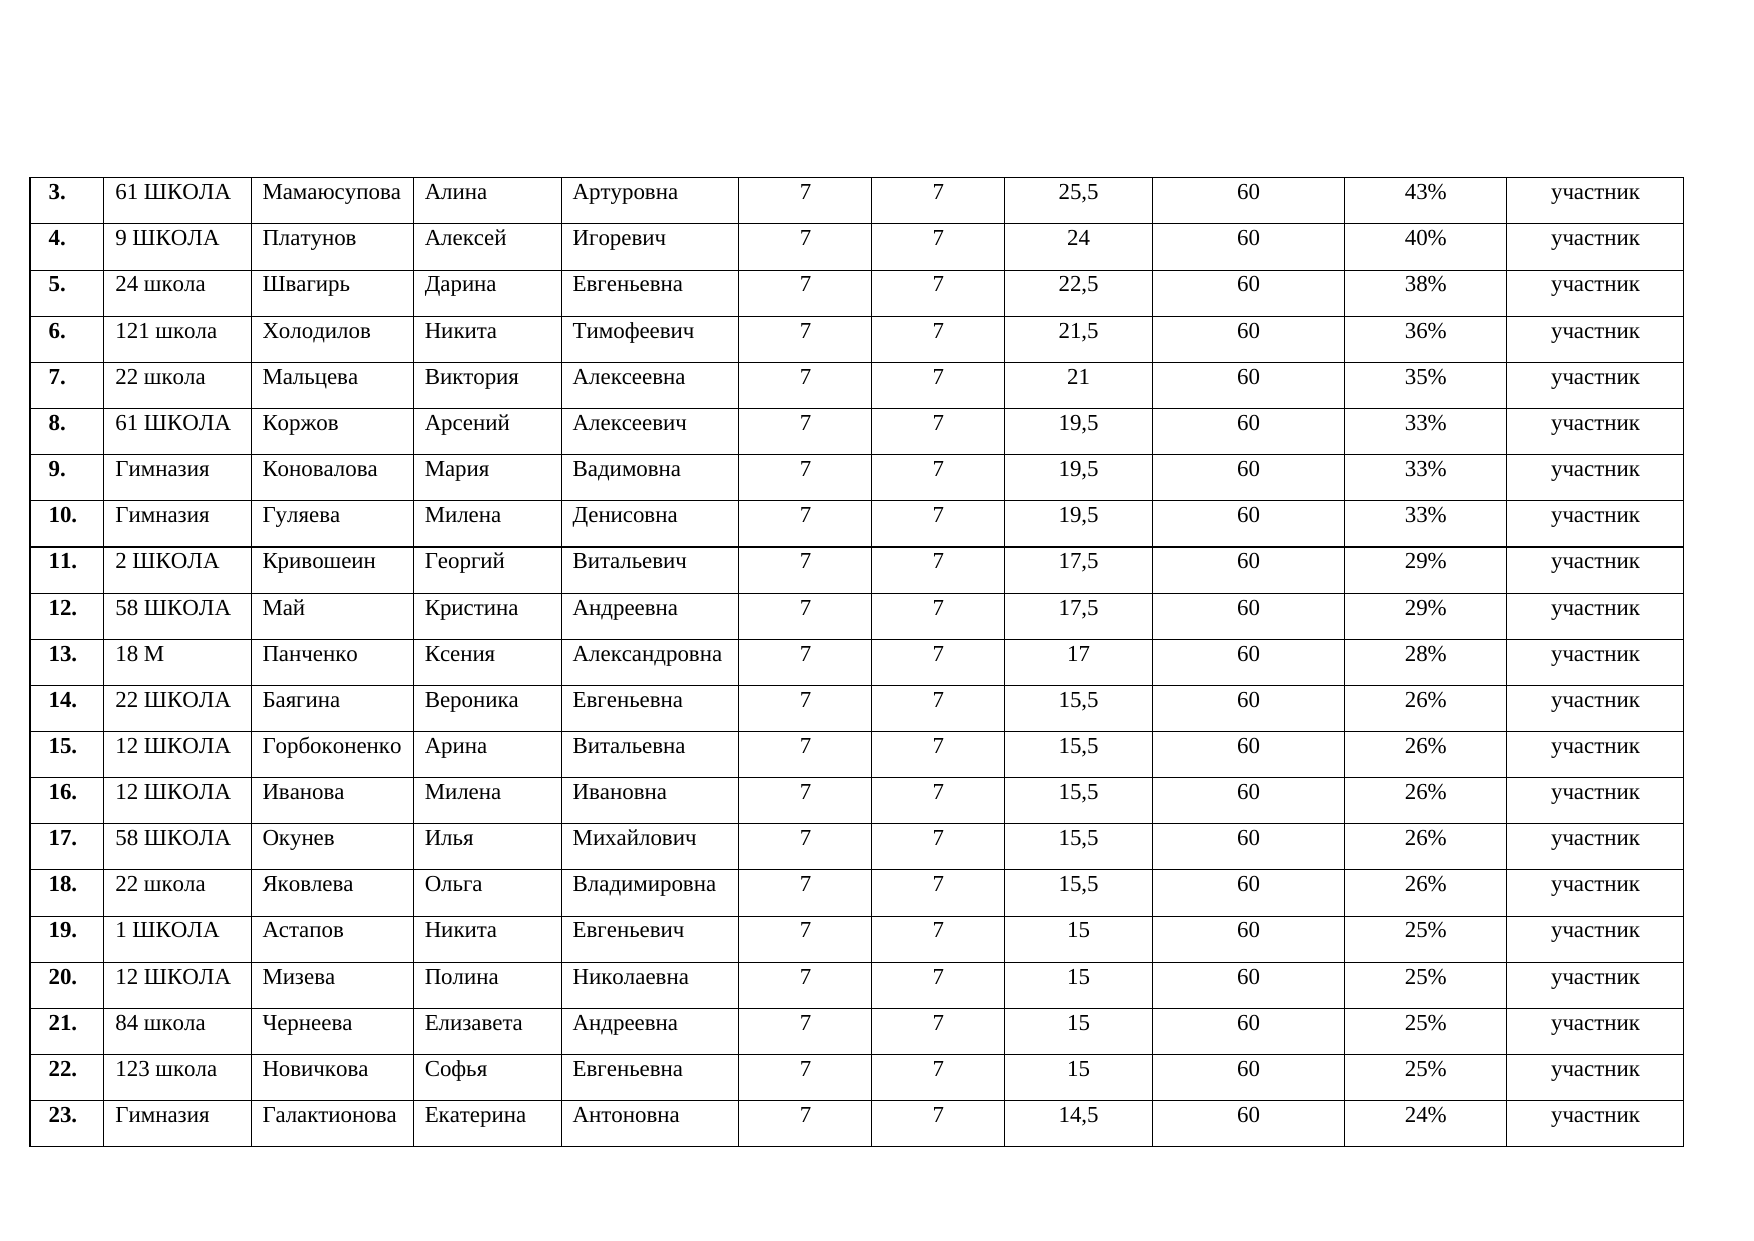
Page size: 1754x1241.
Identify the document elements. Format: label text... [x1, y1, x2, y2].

table_cell 7 [739, 594, 871, 639]
table_cell участник [1507, 317, 1683, 362]
table_cell 26% [1345, 732, 1506, 777]
table_cell [31, 732, 103, 777]
table_cell 60 [1153, 501, 1344, 546]
table_cell Витальевич [562, 548, 738, 592]
table_cell Тимофеевич [562, 317, 738, 362]
table_cell участник [1507, 870, 1683, 916]
table_cell 123 школа [104, 1055, 251, 1100]
table_cell [31, 1055, 103, 1100]
table_cell Евгеньевна [562, 271, 738, 316]
table_cell Галактионова [252, 1101, 413, 1146]
table_cell 12 ШКОЛА [104, 732, 251, 777]
table_cell 7 [739, 224, 871, 269]
table_cell 25% [1345, 963, 1506, 1008]
table_cell Георгий [414, 548, 561, 592]
table_cell 58 ШКОЛА [104, 594, 251, 639]
table_cell [31, 409, 103, 454]
table_cell 25,5 [1005, 178, 1152, 223]
table_cell 60 [1153, 224, 1344, 269]
table_cell [31, 455, 103, 500]
table_cell Новичкова [252, 1055, 413, 1100]
table_cell Алина [414, 178, 561, 223]
table_cell Холодилов [252, 317, 413, 362]
table_cell 61 ШКОЛА [104, 178, 251, 223]
table_cell 43% [1345, 178, 1506, 223]
table_cell [31, 778, 103, 823]
table_cell участник [1507, 963, 1683, 1008]
table_cell Баягина [252, 686, 413, 731]
table_cell участник [1507, 178, 1683, 223]
table_cell 35% [1345, 363, 1506, 408]
table_cell участник [1507, 501, 1683, 546]
table_cell [31, 271, 103, 316]
table_cell 7 [872, 963, 1004, 1008]
table_cell 60 [1153, 548, 1344, 592]
table_cell 7 [872, 224, 1004, 269]
table_cell участник [1507, 732, 1683, 777]
table_cell 7 [739, 1101, 871, 1146]
table_cell 7 [872, 317, 1004, 362]
table_cell Май [252, 594, 413, 639]
table_cell 22 ШКОЛА [104, 686, 251, 731]
table_cell 7 [872, 178, 1004, 223]
table_cell 7 [872, 594, 1004, 639]
table_cell 7 [872, 870, 1004, 916]
table_cell 7 [739, 824, 871, 869]
table_cell Виктория [414, 363, 561, 408]
table_cell [31, 917, 103, 962]
table_cell 60 [1153, 1009, 1344, 1054]
table_cell Софья [414, 1055, 561, 1100]
table_cell 60 [1153, 178, 1344, 223]
table_cell Мизева [252, 963, 413, 1008]
table_cell 7 [872, 548, 1004, 592]
table_cell участник [1507, 548, 1683, 592]
table_cell Витальевна [562, 732, 738, 777]
table_cell [31, 640, 103, 685]
table_cell Мария [414, 455, 561, 500]
table_cell Гуляева [252, 501, 413, 546]
table_cell 22 школа [104, 363, 251, 408]
table_cell 121 школа [104, 317, 251, 362]
table_cell Илья [414, 824, 561, 869]
table_cell Антоновна [562, 1101, 738, 1146]
table_cell Игоревич [562, 224, 738, 269]
table_cell 7 [872, 455, 1004, 500]
table_cell 60 [1153, 778, 1344, 823]
table_cell Николаевна [562, 963, 738, 1008]
table_cell Дарина [414, 271, 561, 316]
table_cell Алексей [414, 224, 561, 269]
table_cell 7 [739, 963, 871, 1008]
table_cell 15,5 [1005, 686, 1152, 731]
table_cell 25% [1345, 1009, 1506, 1054]
table_cell Екатерина [414, 1101, 561, 1146]
table_cell 7 [739, 409, 871, 454]
table_cell 15 [1005, 1009, 1152, 1054]
table_cell Гимназия [104, 1101, 251, 1146]
table_cell 84 школа [104, 1009, 251, 1054]
table_cell [31, 870, 103, 916]
table_cell 15 [1005, 963, 1152, 1008]
table_cell 7 [872, 363, 1004, 408]
table_cell Ксения [414, 640, 561, 685]
table_cell Евгеньевна [562, 686, 738, 731]
table_cell 9 ШКОЛА [104, 224, 251, 269]
table_cell [31, 1009, 103, 1054]
table_cell Швагирь [252, 271, 413, 316]
table_cell 15,5 [1005, 870, 1152, 916]
table_cell [31, 686, 103, 731]
table_cell 60 [1153, 271, 1344, 316]
table_cell Кривошеин [252, 548, 413, 592]
table_cell [31, 594, 103, 639]
table_cell Артуровна [562, 178, 738, 223]
table_cell 17,5 [1005, 594, 1152, 639]
table_cell 60 [1153, 917, 1344, 962]
table_cell 15 [1005, 1055, 1152, 1100]
table_cell участник [1507, 1101, 1683, 1146]
table_cell 60 [1153, 317, 1344, 362]
table_cell участник [1507, 1055, 1683, 1100]
table_cell Панченко [252, 640, 413, 685]
table_cell участник [1507, 455, 1683, 500]
table_cell [31, 178, 103, 223]
table_cell 7 [739, 317, 871, 362]
table_cell 26% [1345, 778, 1506, 823]
table_cell 18 М [104, 640, 251, 685]
table_cell 7 [872, 1101, 1004, 1146]
table_cell участник [1507, 640, 1683, 685]
table_cell 28% [1345, 640, 1506, 685]
table_cell 7 [739, 548, 871, 592]
table_cell 60 [1153, 870, 1344, 916]
table_cell Окунев [252, 824, 413, 869]
table_cell Никита [414, 917, 561, 962]
table_cell [31, 824, 103, 869]
table_cell Евгеньевна [562, 1055, 738, 1100]
table_cell 25% [1345, 917, 1506, 962]
table_cell 21 [1005, 363, 1152, 408]
table_cell 7 [872, 824, 1004, 869]
table_cell Вероника [414, 686, 561, 731]
table_cell 60 [1153, 455, 1344, 500]
table_cell 7 [872, 1055, 1004, 1100]
table_cell 7 [739, 732, 871, 777]
table_cell 33% [1345, 409, 1506, 454]
table_cell 26% [1345, 824, 1506, 869]
table_cell 15 [1005, 917, 1152, 962]
table_cell 24 школа [104, 271, 251, 316]
table_cell Ольга [414, 870, 561, 916]
table_cell 60 [1153, 640, 1344, 685]
table_cell Коржов [252, 409, 413, 454]
table_cell 7 [872, 1009, 1004, 1054]
table_cell 60 [1153, 824, 1344, 869]
table_cell 15,5 [1005, 778, 1152, 823]
table_cell 60 [1153, 1101, 1344, 1146]
table_cell участник [1507, 778, 1683, 823]
table_cell Гимназия [104, 501, 251, 546]
table_cell 60 [1153, 686, 1344, 731]
table_cell 7 [739, 1055, 871, 1100]
table_cell [31, 363, 103, 408]
table_cell 2 ШКОЛА [104, 548, 251, 592]
table_cell 19,5 [1005, 501, 1152, 546]
table_cell Арсений [414, 409, 561, 454]
table_cell 7 [739, 917, 871, 962]
table_cell 7 [739, 778, 871, 823]
table_cell 7 [872, 271, 1004, 316]
table_cell Елизавета [414, 1009, 561, 1054]
table_cell Алексеевич [562, 409, 738, 454]
table_cell 58 ШКОЛА [104, 824, 251, 869]
table_cell Александровна [562, 640, 738, 685]
table_cell Милена [414, 501, 561, 546]
table_cell 15,5 [1005, 732, 1152, 777]
table_cell Горбоконенко [252, 732, 413, 777]
table_cell Мальцева [252, 363, 413, 408]
table_cell 17 [1005, 640, 1152, 685]
table_cell 1 ШКОЛА [104, 917, 251, 962]
table_cell участник [1507, 594, 1683, 639]
table_cell 33% [1345, 455, 1506, 500]
table_cell 60 [1153, 594, 1344, 639]
table_cell 7 [872, 917, 1004, 962]
table_cell Евгеньевич [562, 917, 738, 962]
table_cell участник [1507, 224, 1683, 269]
table_cell [31, 224, 103, 269]
table_cell 14,5 [1005, 1101, 1152, 1146]
table_cell участник [1507, 409, 1683, 454]
table_cell Денисовна [562, 501, 738, 546]
table_cell 36% [1345, 317, 1506, 362]
table_cell [31, 963, 103, 1008]
table_cell [31, 317, 103, 362]
table_cell 7 [872, 409, 1004, 454]
table_cell 60 [1153, 1055, 1344, 1100]
table_cell 29% [1345, 594, 1506, 639]
table_cell Милена [414, 778, 561, 823]
table_cell 15,5 [1005, 824, 1152, 869]
table_cell 7 [739, 686, 871, 731]
table_cell 7 [872, 686, 1004, 731]
table_cell 60 [1153, 963, 1344, 1008]
table_cell Михайлович [562, 824, 738, 869]
table_cell 25% [1345, 1055, 1506, 1100]
table_cell 7 [872, 640, 1004, 685]
table_cell 7 [739, 501, 871, 546]
table_cell 12 ШКОЛА [104, 963, 251, 1008]
table_cell 7 [739, 1009, 871, 1054]
table_cell участник [1507, 917, 1683, 962]
table_cell участник [1507, 271, 1683, 316]
table_cell 21,5 [1005, 317, 1152, 362]
table_cell Ивановна [562, 778, 738, 823]
table_cell Чернеева [252, 1009, 413, 1054]
table_cell 7 [739, 178, 871, 223]
table_cell Коновалова [252, 455, 413, 500]
table_cell 7 [872, 778, 1004, 823]
table_cell 7 [739, 455, 871, 500]
table_cell 7 [872, 732, 1004, 777]
table_cell Платунов [252, 224, 413, 269]
table_cell 29% [1345, 548, 1506, 592]
table_cell 24 [1005, 224, 1152, 269]
table_cell 17,5 [1005, 548, 1152, 592]
table_cell 60 [1153, 732, 1344, 777]
table_cell 7 [739, 640, 871, 685]
table_cell 61 ШКОЛА [104, 409, 251, 454]
table_cell 12 ШКОЛА [104, 778, 251, 823]
table_cell 60 [1153, 409, 1344, 454]
table_cell участник [1507, 686, 1683, 731]
table_cell Мамаюсупова [252, 178, 413, 223]
table_cell Кристина [414, 594, 561, 639]
table_cell Полина [414, 963, 561, 1008]
table_cell 26% [1345, 870, 1506, 916]
table_cell [31, 1101, 103, 1146]
table_cell 7 [739, 271, 871, 316]
table_cell участник [1507, 363, 1683, 408]
table_cell 60 [1153, 363, 1344, 408]
table_cell Андреевна [562, 594, 738, 639]
table_cell 33% [1345, 501, 1506, 546]
table_cell 24% [1345, 1101, 1506, 1146]
table_cell 38% [1345, 271, 1506, 316]
table_cell 19,5 [1005, 409, 1152, 454]
table_cell 26% [1345, 686, 1506, 731]
table_cell Арина [414, 732, 561, 777]
table_cell [31, 548, 103, 592]
table_cell Владимировна [562, 870, 738, 916]
table_cell 7 [872, 501, 1004, 546]
table_cell Астапов [252, 917, 413, 962]
table_cell 7 [739, 870, 871, 916]
table_cell Никита [414, 317, 561, 362]
table_cell 22 школа [104, 870, 251, 916]
table_cell 19,5 [1005, 455, 1152, 500]
table_cell участник [1507, 824, 1683, 869]
table_cell 7 [739, 363, 871, 408]
table_cell Алексеевна [562, 363, 738, 408]
table_cell [31, 501, 103, 546]
table_cell Иванова [252, 778, 413, 823]
table_cell Гимназия [104, 455, 251, 500]
table_cell Яковлева [252, 870, 413, 916]
table_cell 40% [1345, 224, 1506, 269]
table_cell Вадимовна [562, 455, 738, 500]
table_cell участник [1507, 1009, 1683, 1054]
table_cell 22,5 [1005, 271, 1152, 316]
table_cell Андреевна [562, 1009, 738, 1054]
